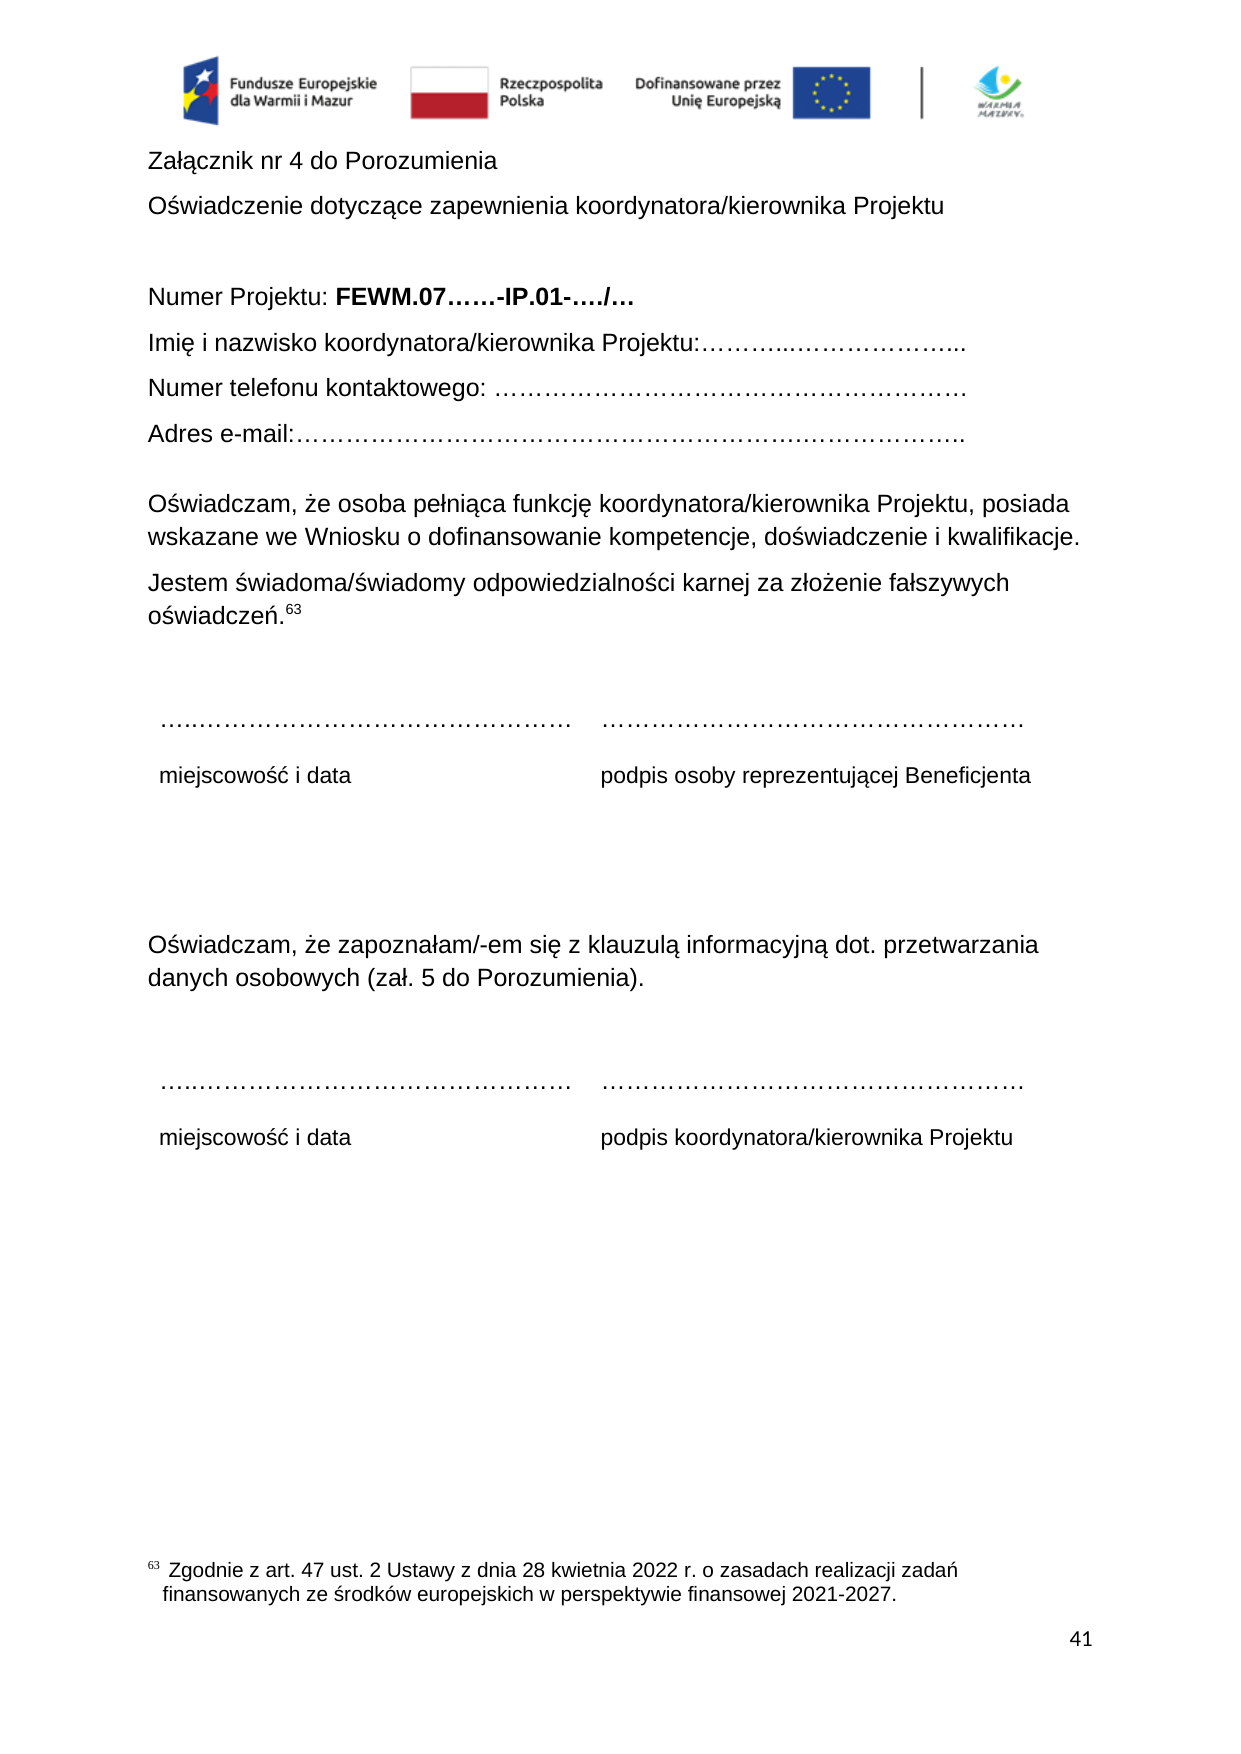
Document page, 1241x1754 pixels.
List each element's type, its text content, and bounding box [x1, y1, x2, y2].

table_cell miejscowość i data [148, 1111, 589, 1167]
text Jestem świadoma/świadomy odpowiedzialności karnej za złożenie fałszywych oświadczeń. [148, 568, 1092, 630]
text Numer Projektu: FEWM.07……-IP.01-…./… [148, 282, 1092, 311]
table_header …..……………………………………… [148, 1008, 589, 1111]
text Oświadczam, że osoba pełniąca funkcję koordynatora/kierownika Projektu, posiada wskazane we Wniosku o dofinansowanie kompetencje, doświadczenie i kwalifikacje. [148, 489, 1092, 551]
table_cell podpis osoby reprezentującej Beneficjenta [589, 750, 1048, 805]
text Załącznik nr 4 do Porozumienia [148, 146, 1092, 174]
table_header …………………………………………… [589, 646, 1048, 749]
text Adres e-mail:…………………………………………………….……………….. [148, 419, 1092, 448]
text Oświadczam, że zapoznałam/-em się z klauzulą informacyjną dot. przetwarzania danych osobowych (zał. 5 do Porozumienia). [148, 930, 1092, 992]
text Oświadczenie dotyczące zapewnienia koordynatora/kierownika Projektu [148, 191, 1092, 220]
table_cell miejscowość i data [148, 750, 589, 805]
table_header …………………………………………… [589, 1008, 1048, 1111]
text Imię i nazwisko koordynatora/kierownika Projektu:………...………………... [148, 328, 1092, 357]
text Numer telefonu kontaktowego: ………………………………………………… [148, 373, 1092, 402]
table_cell podpis koordynatora/kierownika Projektu [589, 1111, 1048, 1167]
table_header …..……………………………………… [148, 646, 589, 749]
picture [167, 40, 1121, 145]
